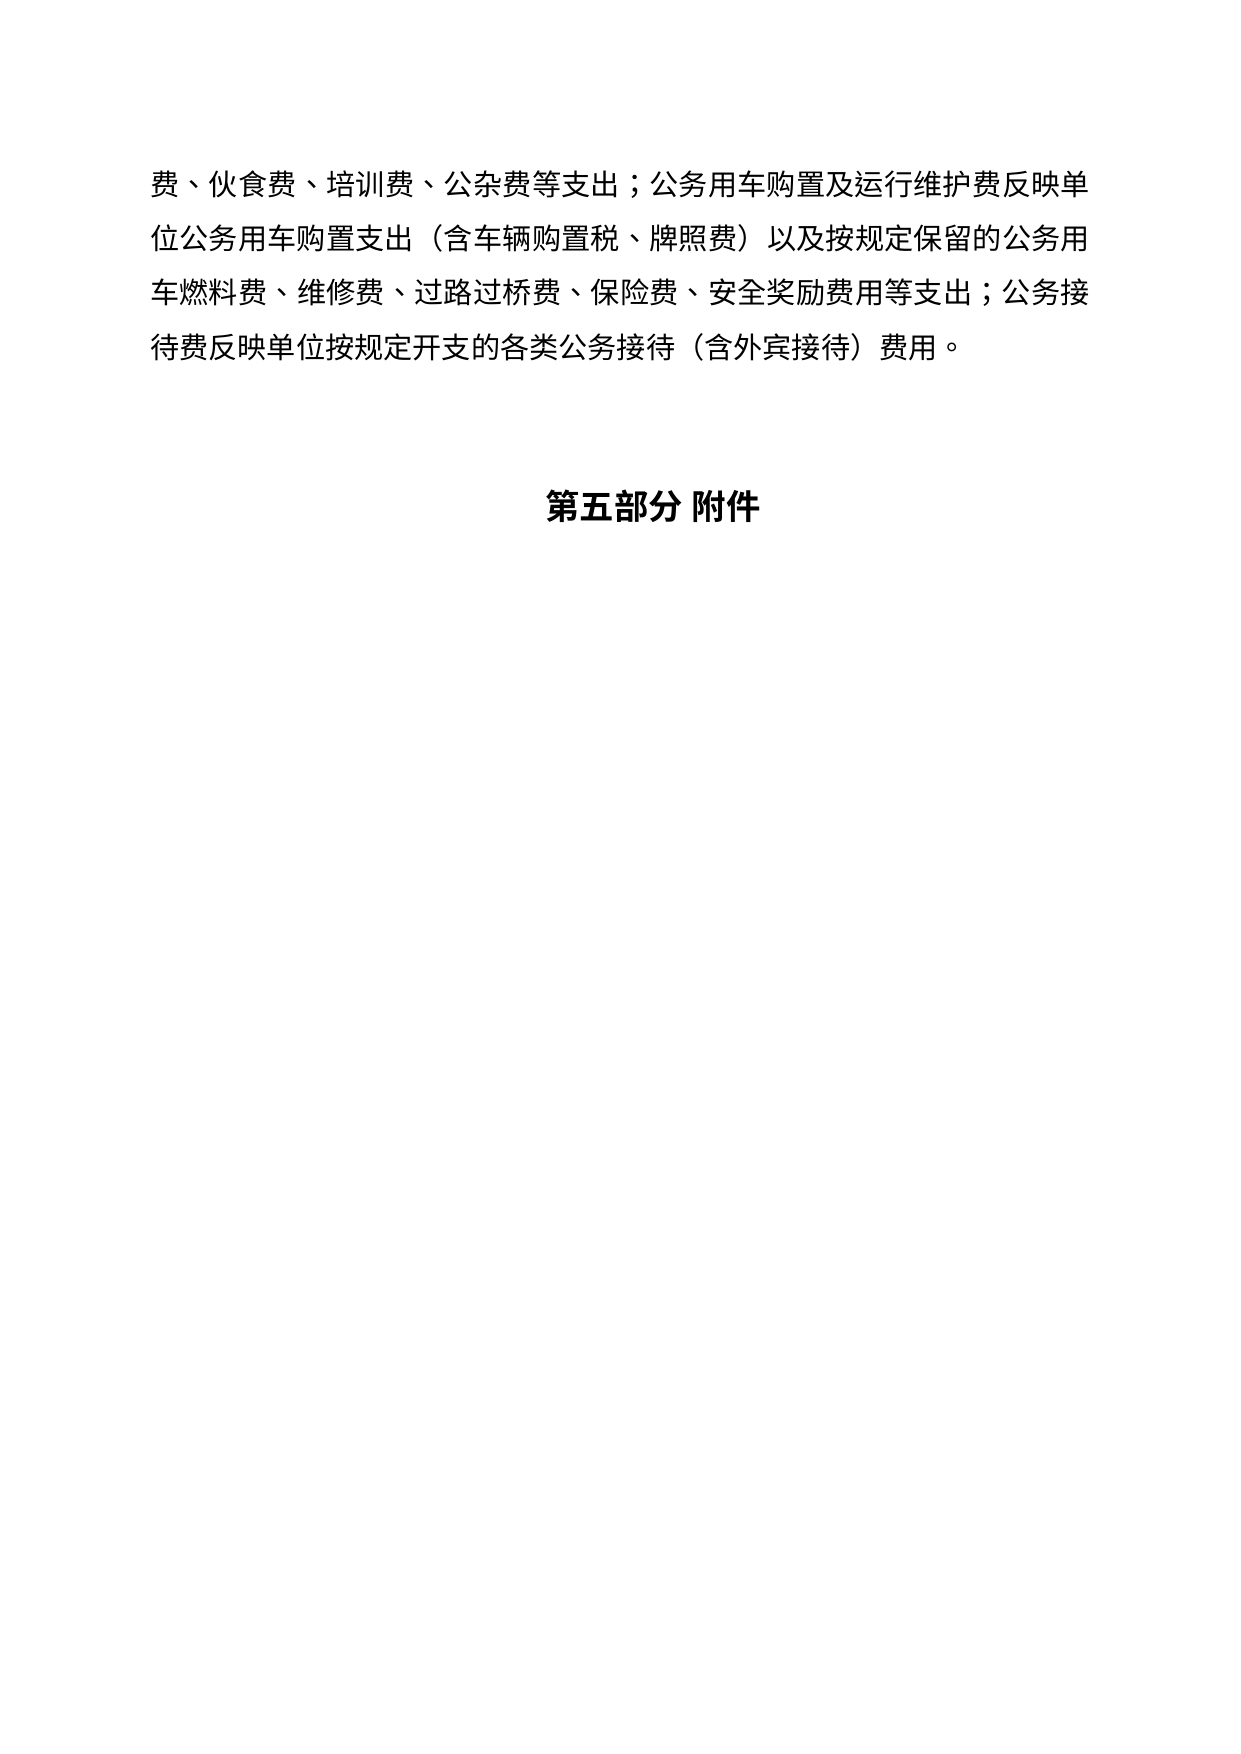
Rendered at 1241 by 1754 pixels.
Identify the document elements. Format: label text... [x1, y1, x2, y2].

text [150, 150, 1090, 367]
text 第五部分 附件 [150, 475, 1090, 529]
